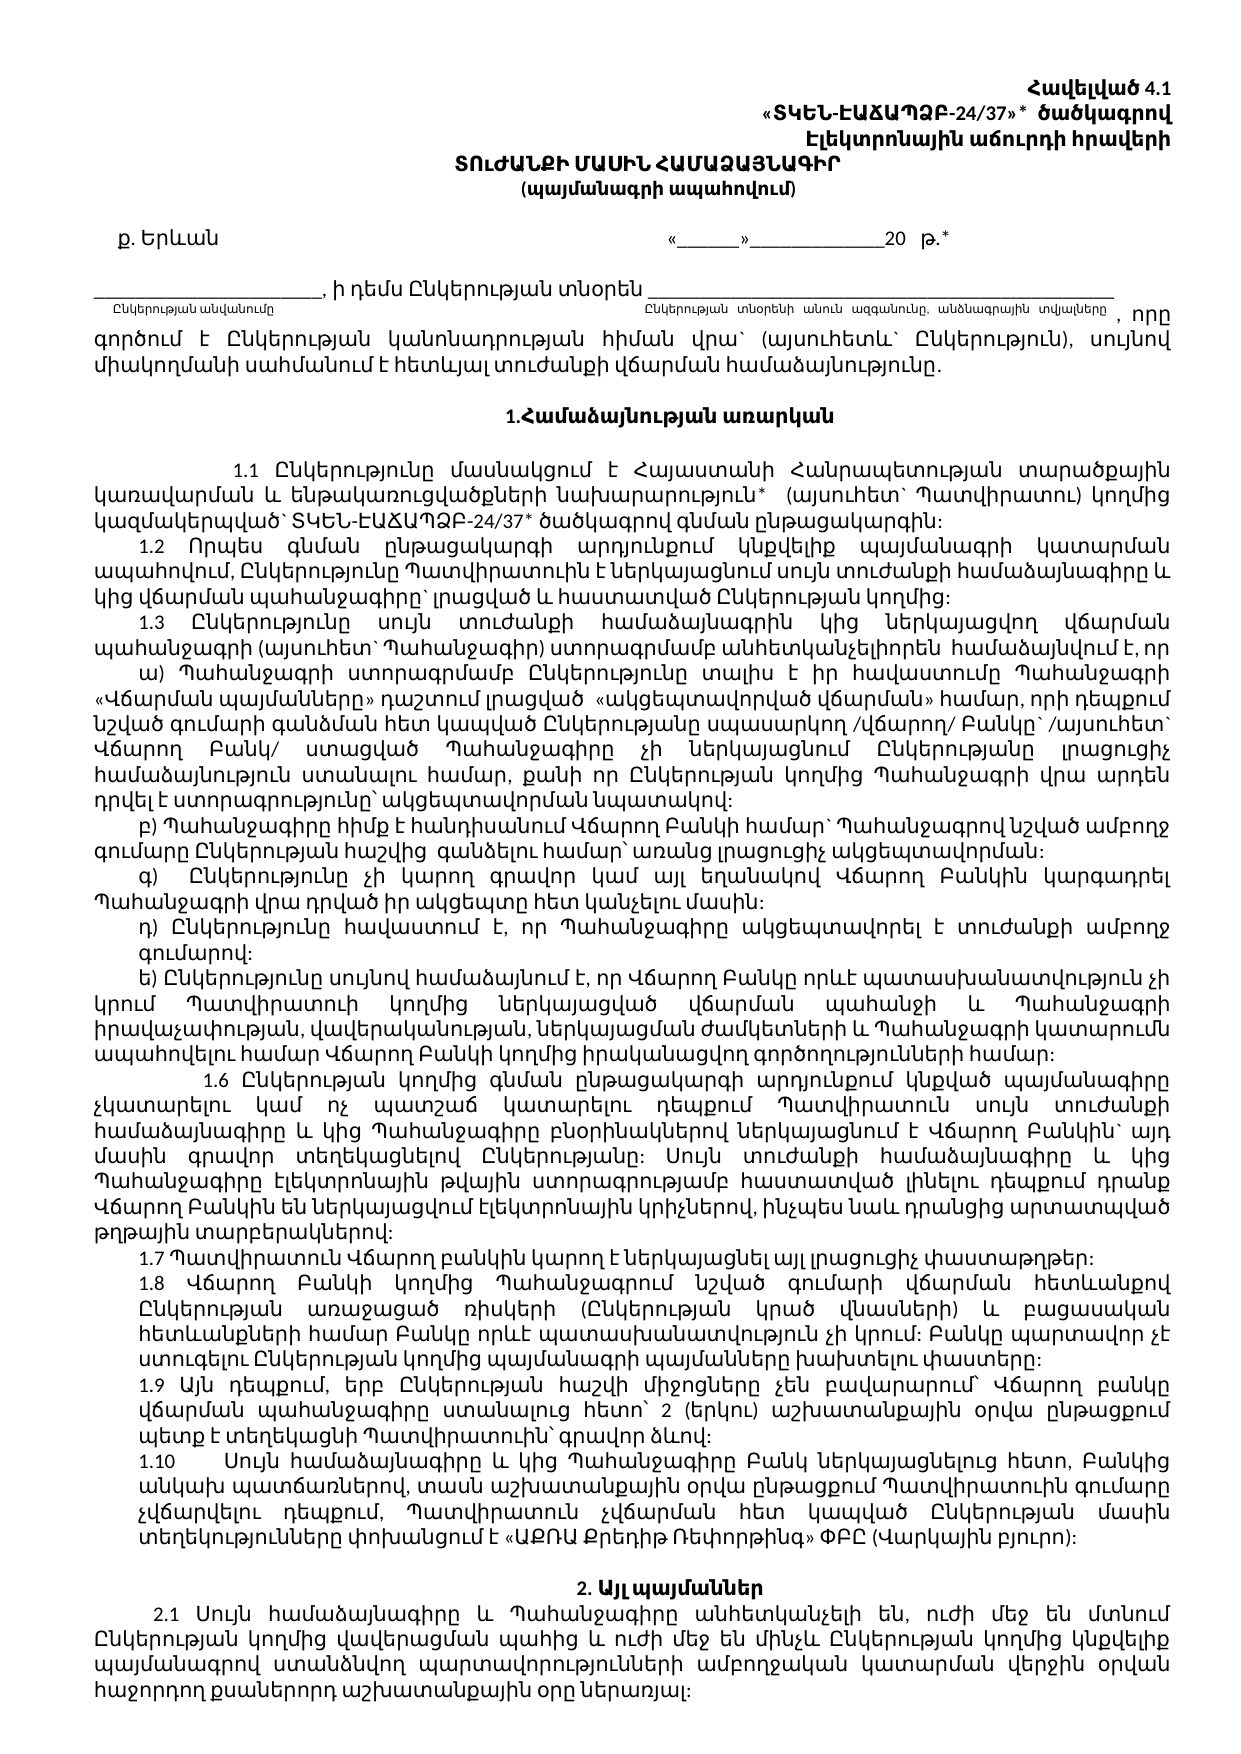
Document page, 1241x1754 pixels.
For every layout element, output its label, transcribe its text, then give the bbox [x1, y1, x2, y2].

text «ՏԿԵՆ-ԷԱՃԱՊՁԲ-24/37»* ծածկագրով [94, 100, 1171, 126]
text ե) Ընկերությունը սույնով համաձայնում է, որ Վճարող Բանկը որևէ պատասխանատվություն չի կրում Պատվիրատուի կողմից ներկայացված վճարման պահանջի և Պահանջագրի իրավաչափության, վավերականության, ներկայացման ժամկետների և Պահանջագրի կատարումն ապահովելու համար Վճարող Բանկի կողմից իրականացվող գործողությունների համար: [94, 965, 1171, 1067]
text 1.9 Այն դեպքում, երբ Ընկերության հաշվի միջոցները չեն բավարարում՝ Վճարող բանկը վճարման պահանջագիրը ստանալուց հետո՝ 2 (երկու) աշխատանքային օրվա ընթացքում պետք է տեղեկացնի Պատվիրատուին՝ գրավոր ձևով: [138, 1372, 1171, 1448]
text Ընկերության անվանումը Ընկերության տնօրենի անուն ազգանունը, անձնագրային տվյալները , որը գործում է Ընկերության կանոնադրության հիման վրա` (այսուհետև` Ընկերություն), սույնով միակողմանի սահմանում է հետևյալ տուժանքի վճարման համաձայնությունը. [94, 301, 1171, 377]
text 1.3 Ընկերությունը սույն տուժանքի համաձայնագրին կից ներկայացվող վճարման պահանջագրի (այսուհետ` Պահանջագիր) ստորագրմամբ անհետկանչելիորեն համաձայնվում է, որ [94, 609, 1171, 660]
text բ) Պահանջագիրը հիմք է հանդիսանում Վճարող Բանկի համար` Պահանջագրով նշված ամբողջ գումարը Ընկերության հաշվից գանձելու համար՝ առանց լրացուցիչ ակցեպտավորման: [94, 813, 1171, 864]
text ք. Երևան «______»_____________20 թ.* [94, 225, 1171, 250]
text 1.10 Սույն համաձայնագիրը և կից Պահանջագիրը Բանկ ներկայացնելուց հետո, Բանկից անկախ պատճառներով, տասն աշխատանքային օրվա ընթացքում Պատվիրատուին գումարը չվճարվելու դեպքում, Պատվիրատուն չվճարման հետ կապված Ընկերության մասին տեղեկությունները փոխանցում է «ԱՔՌԱ Քրեդիթ Ռեփորթինգ» ՓԲԸ (Վարկային բյուրո): [138, 1448, 1171, 1550]
text ՏՈւԺԱՆՔԻ ՄԱՍԻՆ ՀԱՄԱՁԱՅՆԱԳԻՐ [94, 151, 1171, 177]
text 1.7 Պատվիրատուն Վճարող բանկին կարող է ներկայացնել այլ լրացուցիչ փաստաթղթեր: [138, 1245, 1171, 1270]
text Հավելված 4.1 [94, 75, 1171, 100]
text 1.Համաձայնության առարկան [169, 403, 1171, 428]
text (պայմանագրի ապահովում) [94, 177, 1171, 199]
text գ) Ընկերությունը չի կարող գրավոր կամ այլ եղանակով Վճարող Բանկին կարգադրել Պահանջագրի վրա դրված իր ակցեպտը հետ կանչելու մասին: [94, 864, 1171, 914]
text 1.8 Վճարող Բանկի կողմից Պահանջագրում նշված գումարի վճարման հետևանքով Ընկերության առաջացած ռիսկերի (Ընկերության կրած վնասների) և բացասական հետևանքների համար Բանկը որևէ պատասխանատվություն չի կրում: Բանկը պարտավոր չէ ստուգելու Ընկերության կողմից պայմանագրի պայմանները խախտելու փաստերը: [138, 1270, 1171, 1372]
text 1.1 Ընկերությունը մասնակցում է Հայաստանի Հանրապետության տարածքային կառավարման և ենթակառուցվածքների նախարարություն* (այսուհետ` Պատվիրատու) կողմից կազմակերպված` ՏԿԵՆ-ԷԱՃԱՊՁԲ-24/37* ծածկագրով գնման ընթացակարգին: [94, 457, 1171, 533]
text 1.6 Ընկերության կողմից գնման ընթացակարգի արդյունքում կնքված պայմանագիրը չկատարելու կամ ոչ պատշաճ կատարելու դեպքում Պատվիրատուն սույն տուժանքի համաձայնագիրը և կից Պահանջագիրը բնօրինակներով ներկայացնում է Վճարող Բանկին` այդ մասին գրավոր տեղեկացնելով Ընկերությանը: Սույն տուժանքի համաձայնագիրը և կից Պահանջագիրը էլեկտրոնային թվային ստորագրությամբ հաստատված լինելու դեպքում դրանք Վճարող Բանկին են ներկայացվում էլեկտրոնային կրիչներով, ինչպես նաև դրանցից արտատպված թղթային տարբերակներով: [94, 1067, 1171, 1245]
text Էլեկտրոնային աճուրդի հրավերի [94, 126, 1171, 151]
text 1.2 Որպես գնման ընթացակարգի արդյունքում կնքվելիք պայմանագրի կատարման ապահովում, Ընկերությունը Պատվիրատուին է ներկայացնում սույն տուժանքի համաձայնագիրը և կից վճարման պահանջագիրը` լրացված և հաստատված Ընկերության կողմից: [94, 533, 1171, 609]
text 2.1 Սույն համաձայնագիրը և Պահանջագիրը անհետկանչելի են, ուժի մեջ են մտնում Ընկերության կողմից վավերացման պահից և ուժի մեջ են մինչև Ընկերության կողմից կնքվելիք պայմանագրով ստանձնվող պարտավորությունների ամբողջական կատարման վերջին օրվան հաջորդող քսաներորդ աշխատանքային օրը ներառյալ: [94, 1601, 1171, 1702]
text 2. Այլ պայմաններ [169, 1575, 1171, 1601]
text դ) Ընկերությունը հավաստում է, որ Պահանջագիրը ակցեպտավորել է տուժանքի ամբողջ գումարով: [138, 914, 1171, 965]
text ա) Պահանջագրի ստորագրմամբ Ընկերությունը տալիս է իր հավաստումը Պահանջագրի «Վճարման պայմանները» դաշտում լրացված «ակցեպտավորված վճարման» համար, որի դեպքում նշված գումարի գանձման հետ կապված Ընկերությանը սպասարկող /վճարող/ Բանկը` /այսուհետ` Վճարող Բանկ/ ստացված Պահանջագիրը չի ներկայացնում Ընկերությանը լրացուցիչ համաձայնություն ստանալու համար, քանի որ Ընկերության կողմից Պահանջագրի վրա արդեն դրվել է ստորագրությունը՝ ակցեպտավորման նպատակով: [94, 660, 1171, 813]
text ______________________, ի դեմս Ընկերության տնօրեն _____________________________________________ [94, 276, 1171, 301]
